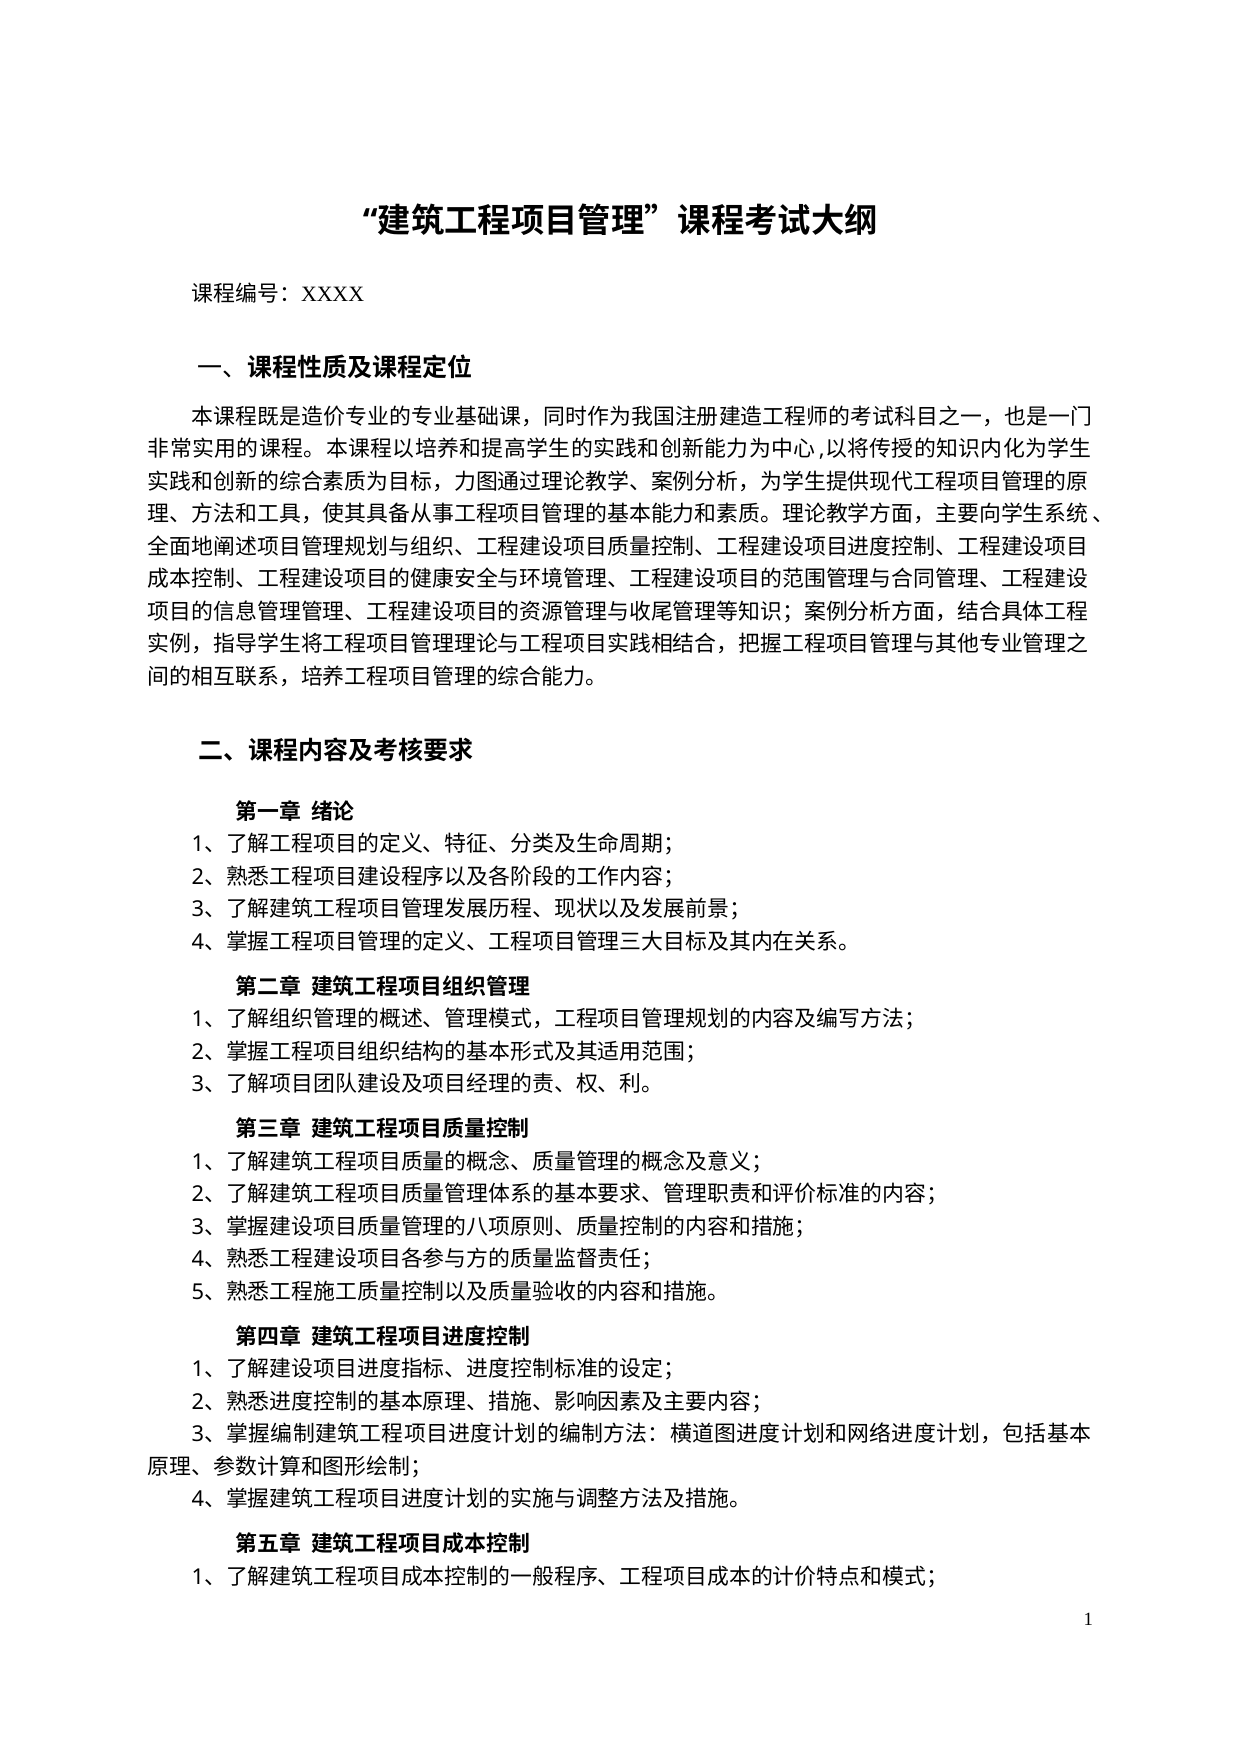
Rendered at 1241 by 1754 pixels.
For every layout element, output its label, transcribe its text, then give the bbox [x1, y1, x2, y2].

text 2、熟悉进度控制的基本原理、措施、影响因素及主要内容； [148, 1383, 1092, 1416]
text 一、课程性质及课程定位 [148, 333, 1092, 398]
text 1、了解建设项目进度指标、进度控制标准的设定； [148, 1351, 1092, 1383]
text 3、掌握编制建筑工程项目进度计划的编制方法：横道图进度计划和网络进度计划，包括基本原理、参数计算和图形绘制； [148, 1416, 1092, 1481]
text 5、熟悉工程施工质量控制以及质量验收的内容和措施。 [148, 1273, 1092, 1306]
text 4、掌握工程项目管理的定义、工程项目管理三大目标及其内在关系。 [148, 923, 1092, 956]
text 本课程既是造价专业的专业基础课，同时作为我国注册建造工程师的考试科目之一，也是一门非常实用的课程。本课程以培养和提高学生的实践和创新能力为中心,以将传授的知识内化为学生实践和创新的综合素质为目标，力图通过理论教学、案例分析，为学生提供现代工程项目管理的原理、方法和工具，使其具备从事工程项目管理的基本能力和素质。理论教学方面，主要向学生系统、全面地阐述项目管理规划与组织、工程建设项目质量控制、工程建设项目进度控制、工程建设项目成本控制、工程建设项目的健康安全与环境管理、工程建设项目的范围管理与合同管理、工程建设项目的信息管理管理、工程建设项目的资源管理与收尾管理等知识；案例分析方面，结合具体工程实例，指导学生将工程项目管理理论与工程项目实践相结合，把握工程项目管理与其他专业管理之间的相互联系，培养工程项目管理的综合能力。 [148, 398, 1092, 691]
text 第四章 建筑工程项目进度控制 [191, 1318, 1092, 1351]
text 二、课程内容及考核要求 [148, 716, 1092, 781]
text 3、了解建筑工程项目管理发展历程、现状以及发展前景； [148, 891, 1092, 923]
text 2、熟悉工程项目建设程序以及各阶段的工作内容； [148, 858, 1092, 891]
text 2、了解建筑工程项目质量管理体系的基本要求、管理职责和评价标准的内容； [148, 1176, 1092, 1208]
text 第一章 绪论 [191, 793, 1092, 826]
text 第三章 建筑工程项目质量控制 [191, 1111, 1092, 1143]
text “建筑工程项目管理”课程考试大纲 [148, 186, 1092, 251]
text 第五章 建筑工程项目成本控制 [191, 1526, 1092, 1558]
text 课程编号：XXXX [148, 276, 1092, 308]
text 2、掌握工程项目组织结构的基本形式及其适用范围； [148, 1033, 1092, 1066]
text 3、掌握建设项目质量管理的八项原则、质量控制的内容和措施； [148, 1208, 1092, 1241]
text 1、了解工程项目的定义、特征、分类及生命周期； [148, 826, 1092, 858]
text 1、了解组织管理的概述、管理模式，工程项目管理规划的内容及编写方法； [148, 1001, 1092, 1033]
text 第二章 建筑工程项目组织管理 [191, 968, 1092, 1001]
text 3、了解项目团队建设及项目经理的责、权、利。 [148, 1066, 1092, 1098]
text 1、了解建筑工程项目质量的概念、质量管理的概念及意义； [148, 1143, 1092, 1176]
text 4、掌握建筑工程项目进度计划的实施与调整方法及措施。 [148, 1481, 1092, 1513]
text 4、熟悉工程建设项目各参与方的质量监督责任； [148, 1241, 1092, 1273]
text 1、了解建筑工程项目成本控制的一般程序、工程项目成本的计价特点和模式； [148, 1558, 1092, 1591]
